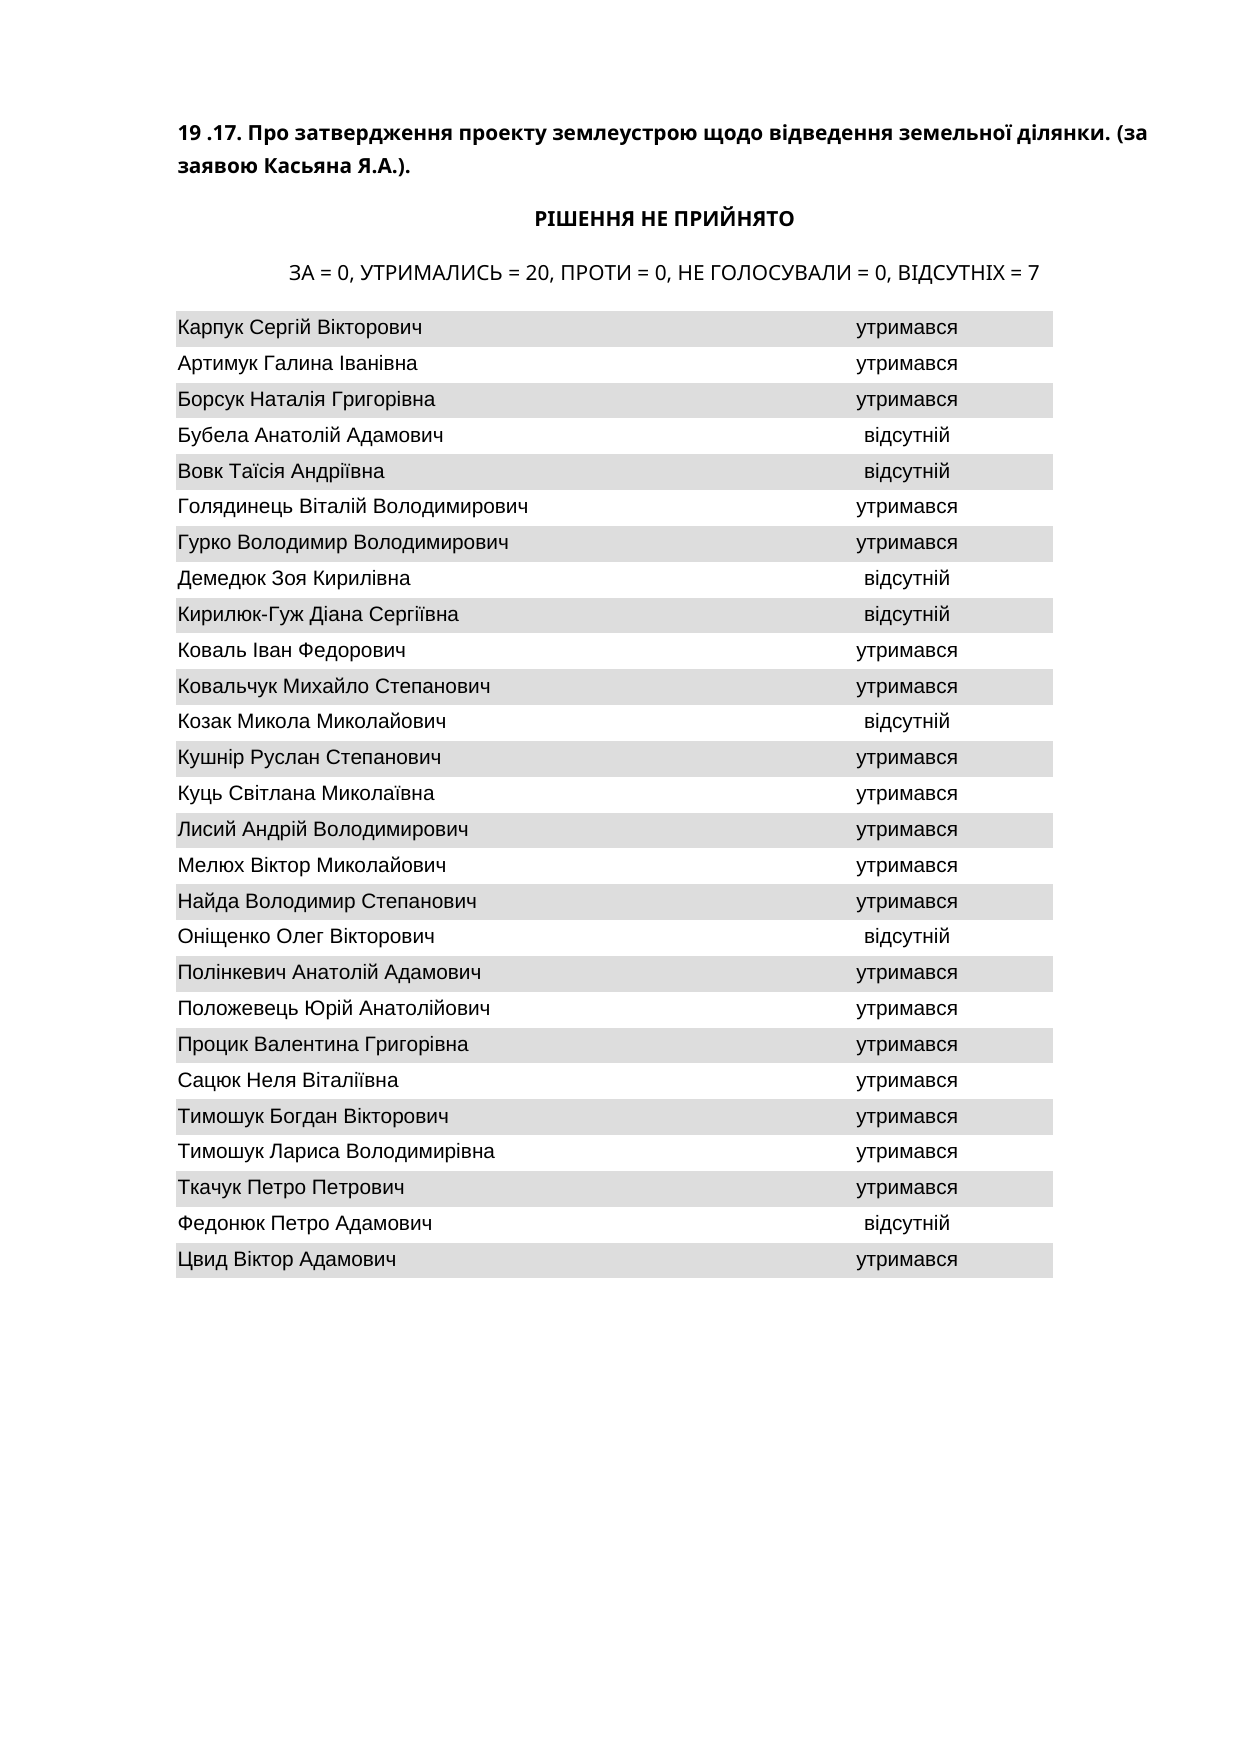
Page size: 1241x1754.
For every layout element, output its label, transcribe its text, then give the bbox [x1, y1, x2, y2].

table_cell Ковальчук Михайло Степанович [176, 669, 761, 705]
table_cell утримався [761, 1243, 1053, 1278]
table_cell відсутній [761, 920, 1053, 956]
table_cell утримався [761, 634, 1053, 669]
table_cell утримався [761, 741, 1053, 777]
table_cell Тимошук Лариса Володимирівна [176, 1135, 761, 1171]
table_cell Коваль Іван Федорович [176, 634, 761, 669]
table_cell Полінкевич Анатолій Адамович [176, 956, 761, 992]
table_cell відсутній [761, 598, 1053, 633]
table_cell Голядинець Віталій Володимирович [176, 490, 761, 526]
table_cell Артимук Галина Іванівна [176, 347, 761, 383]
table_cell утримався [761, 849, 1053, 884]
table_cell утримався [761, 1064, 1053, 1099]
table_cell Мелюх Віктор Миколайович [176, 849, 761, 884]
table_cell Кушнір Руслан Степанович [176, 741, 761, 777]
table_header утримався [761, 311, 1053, 347]
table_cell утримався [761, 956, 1053, 992]
table_cell утримався [761, 1099, 1053, 1135]
text РІШЕННЯ НЕ ПРИЙНЯТО [177, 204, 1152, 233]
table_cell утримався [761, 813, 1053, 848]
text 19 .17. Про затвердження проекту землеустрою щодо відведення земельної ділянки. (за заявою Касьяна Я.А.). [177, 118, 1152, 179]
table_cell Оніщенко Олег Вікторович [176, 920, 761, 956]
table_cell Куць Світлана Миколаївна [176, 777, 761, 813]
table_cell відсутній [761, 419, 1053, 454]
table_cell Положевець Юрій Анатолійович [176, 992, 761, 1028]
table_cell Вовк Таїсія Андріївна [176, 454, 761, 490]
table_cell Цвид Віктор Адамович [176, 1243, 761, 1278]
table_cell утримався [761, 669, 1053, 705]
table_cell утримався [761, 490, 1053, 526]
table_cell Демедюк Зоя Кирилівна [176, 562, 761, 598]
table_cell відсутній [761, 454, 1053, 490]
table_cell Бубела Анатолій Адамович [176, 419, 761, 454]
table_cell утримався [761, 526, 1053, 562]
table_cell Козак Микола Миколайович [176, 705, 761, 741]
table_cell Сацюк Неля Віталіївна [176, 1064, 761, 1099]
table_cell утримався [761, 1028, 1053, 1063]
table_cell утримався [761, 777, 1053, 813]
table_cell відсутній [761, 705, 1053, 741]
table_cell утримався [761, 884, 1053, 920]
table_cell Борсук Наталія Григорівна [176, 383, 761, 418]
table_cell відсутній [761, 562, 1053, 598]
table_header Карпук Сергій Вікторович [176, 311, 761, 347]
table_cell утримався [761, 347, 1053, 383]
table_cell Процик Валентина Григорівна [176, 1028, 761, 1063]
table_cell Ткачук Петро Петрович [176, 1171, 761, 1207]
table_cell Гурко Володимир Володимирович [176, 526, 761, 562]
table_cell утримався [761, 1171, 1053, 1207]
table_cell утримався [761, 992, 1053, 1028]
table_cell відсутній [761, 1207, 1053, 1243]
table_cell Кирилюк-Гуж Діана Сергіївна [176, 598, 761, 633]
table_cell утримався [761, 383, 1053, 418]
table_cell Тимошук Богдан Вікторович [176, 1099, 761, 1135]
table_cell Федонюк Петро Адамович [176, 1207, 761, 1243]
table_cell Лисий Андрій Володимирович [176, 813, 761, 848]
table_cell Найда Володимир Степанович [176, 884, 761, 920]
text ЗА = 0, УТРИМАЛИСЬ = 20, ПРОТИ = 0, НЕ ГОЛОСУВАЛИ = 0, ВІДСУТНІХ = 7 [177, 258, 1152, 286]
table_cell утримався [761, 1135, 1053, 1171]
